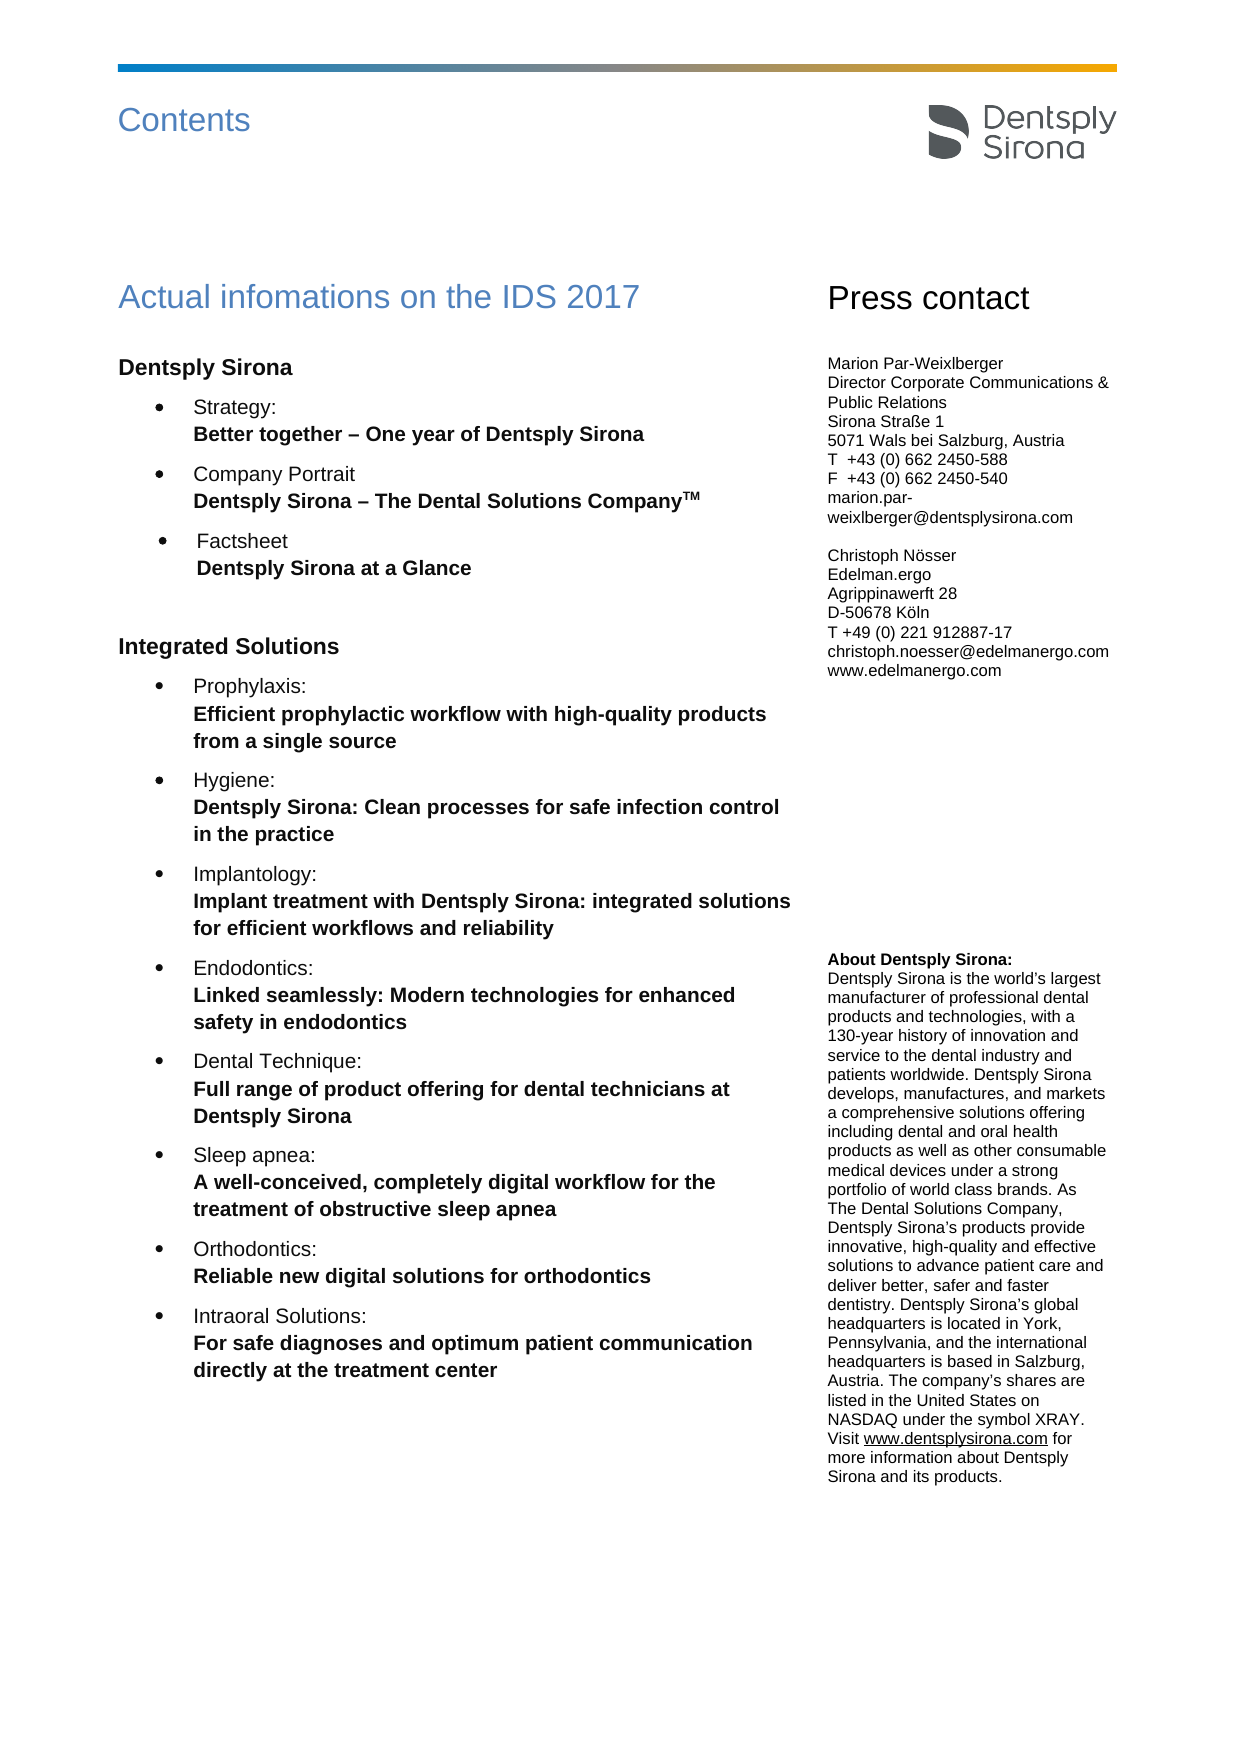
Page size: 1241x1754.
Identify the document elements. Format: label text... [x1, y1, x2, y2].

list Factsheet Dentsply Sirona at a Glance [159, 526, 798, 581]
list Hygiene: Dentsply Sirona: Clean processes for safe infection control in the practice [156, 766, 798, 847]
list Endodontics: Linked seamlessly: Modern technologies for enhanced safety in endodontics [156, 953, 798, 1035]
picture [117, 59, 1118, 78]
list Prophylaxis: Efficient prophylactic workflow with high-quality products from a single source [156, 672, 798, 753]
list Implantology: Implant treatment with Dentsply Sirona: integrated solutions for efficient workflows and reliability [156, 860, 798, 941]
text Integrated Solutions [118, 633, 798, 660]
list Dental Technique: Full range of product offering for dental technicians at Dentsply Sirona [156, 1047, 798, 1128]
text Actual infomations on the IDS 2017 [118, 277, 798, 316]
picture [928, 105, 1117, 159]
list Orthodontics: Reliable new digital solutions for orthodontics [156, 1235, 798, 1289]
list Intraoral Solutions: For safe diagnoses and optimum patient communication directly at the treatment center [156, 1301, 798, 1410]
list Company Portrait Dentsply Sirona – The Dental Solutions CompanyTM [156, 460, 798, 514]
list Strategy: Better together – One year of Dentsply Sirona [156, 393, 798, 447]
text Dentsply Sirona [118, 353, 798, 381]
list Sleep apnea: A well-conceived, completely digital workflow for the treatment of obstructive sleep apnea [156, 1141, 798, 1222]
